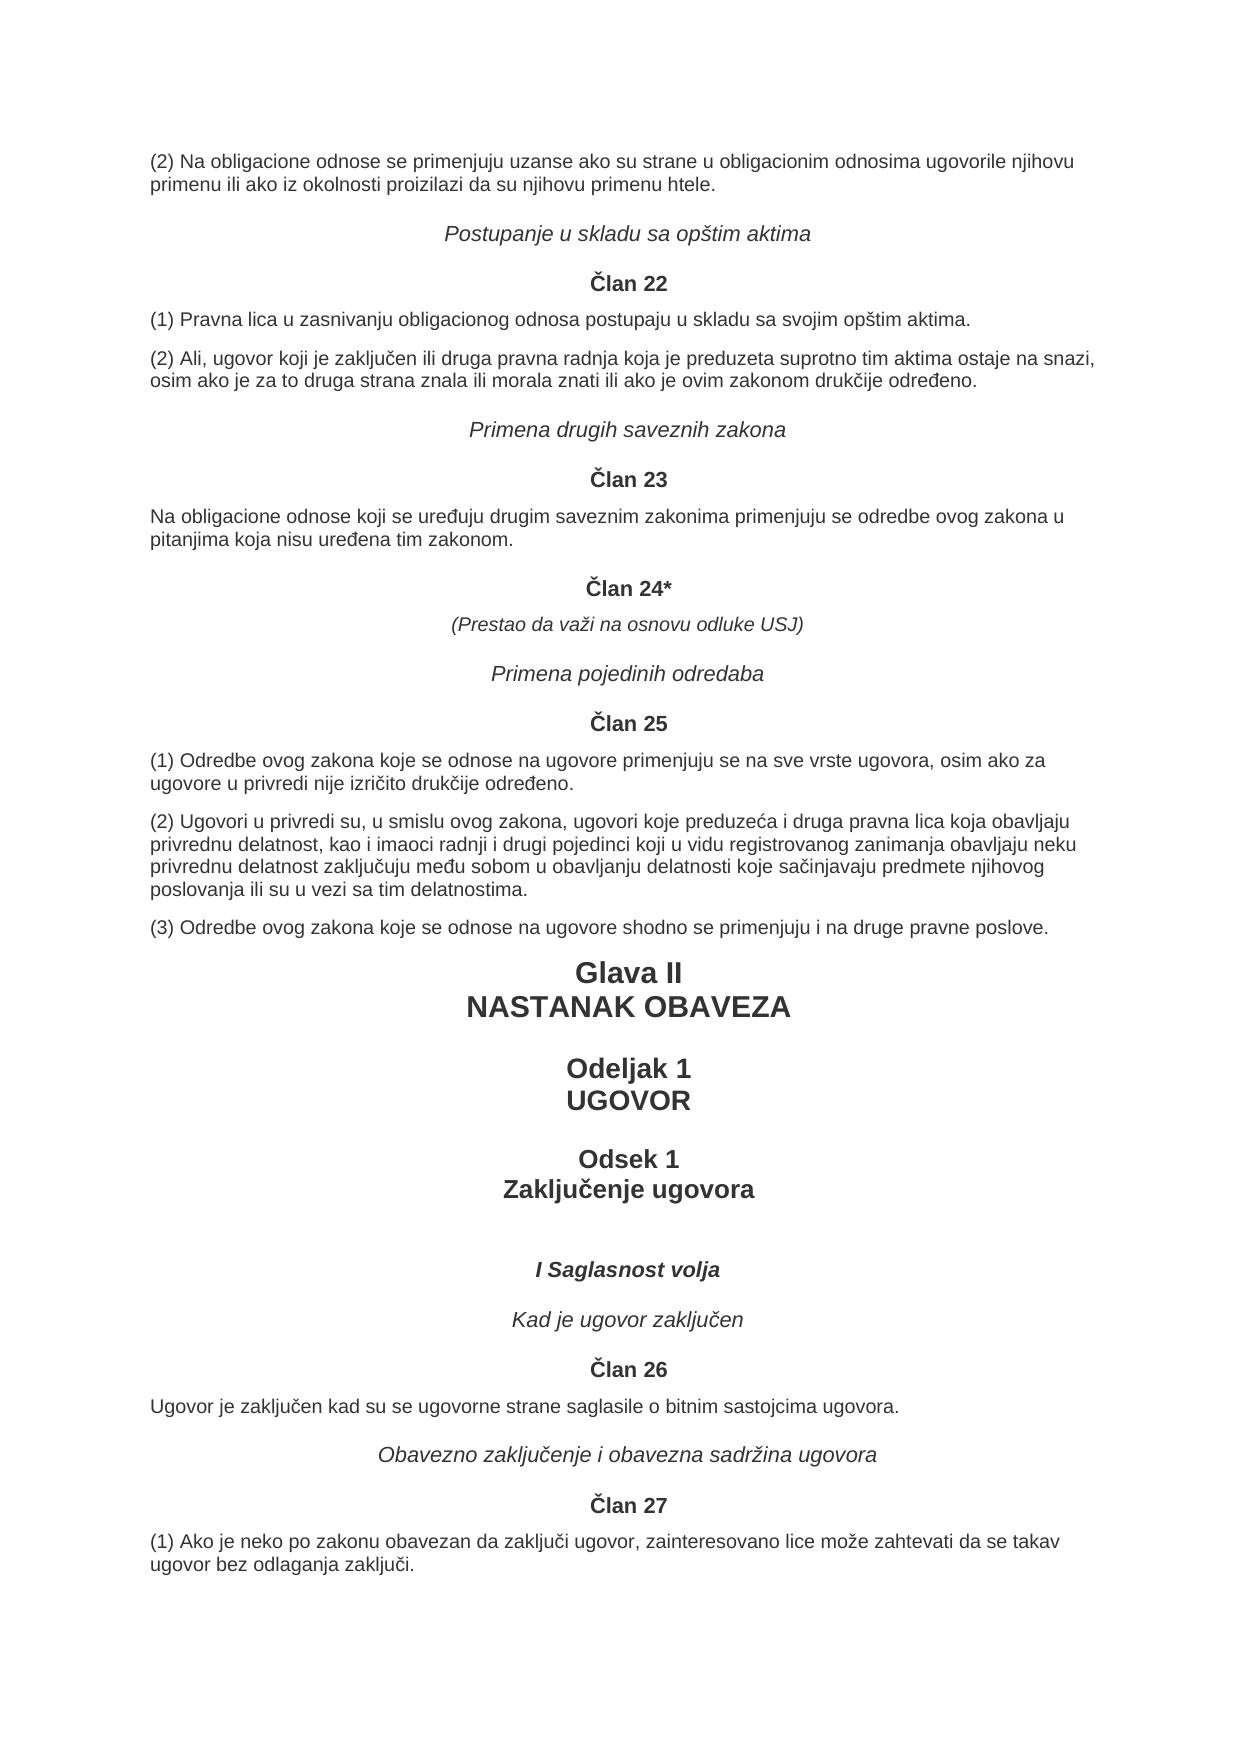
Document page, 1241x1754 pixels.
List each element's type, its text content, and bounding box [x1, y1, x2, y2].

text (Prestao da važi na osnovu odluke USJ) [150, 613, 1107, 636]
text (1) Ako je neko po zakonu obavezan da zaključi ugovor, zainteresovano lice može zahtevati da se takav ugovor bez odlaganja zaključi. [150, 1530, 1107, 1576]
text Član 27 [150, 1493, 1107, 1518]
text Glava II [150, 954, 1107, 989]
text Primena pojedinih odredaba [150, 661, 1107, 686]
text Kad je ugovor zaključen [150, 1307, 1107, 1332]
text Zaključenje ugovora [150, 1174, 1107, 1204]
text Član 22 [150, 271, 1107, 296]
text (2) Ugovori u privredi su, u smislu ovog zakona, ugovori koje preduzeća i druga pravna lica koja obavljaju privrednu delatnost, kao i imaoci radnji i drugi pojedinci koji u vidu registrovanog zanimanja obavljaju neku privrednu delatnost zaključuju među sobom u obavljanju delatnosti koje sačinjavaju predmete njihovog poslovanja ili su u vezi sa tim delatnostima. [150, 810, 1107, 901]
text Član 26 [150, 1357, 1107, 1382]
text (2) Na obligacione odnose se primenjuju uzanse ako su strane u obligacionim odnosima ugovorile njihovu primenu ili ako iz okolnosti proizilazi da su njihovu primenu htele. [150, 150, 1107, 195]
text Ugovor je zaključen kad su se ugovorne strane saglasile o bitnim sastojcima ugovora. [150, 1395, 1107, 1417]
text Obavezno zaključenje i obavezna sadržina ugovora [150, 1442, 1107, 1468]
text Postupanje u skladu sa opštim aktima [150, 220, 1107, 246]
text Odsek 1 [150, 1144, 1107, 1174]
text Član 24* [150, 575, 1107, 601]
text (3) Odredbe ovog zakona koje se odnose na ugovore shodno se primenjuju i na druge pravne poslove. [150, 916, 1107, 939]
text (1) Odredbe ovog zakona koje se odnose na ugovore primenjuju se na sve vrste ugovora, osim ako za ugovore u privredi nije izričito drukčije određeno. [150, 749, 1107, 794]
text Član 23 [150, 467, 1107, 492]
text (1) Pravna lica u zasnivanju obligacionog odnosa postupaju u skladu sa svojim opštim aktima. [150, 308, 1107, 331]
text Primena drugih saveznih zakona [150, 417, 1107, 442]
text Odeljak 1 [150, 1052, 1107, 1084]
text UGOVOR [150, 1084, 1107, 1117]
text I Saglasnost volja [150, 1257, 1107, 1282]
text Na obligacione odnose koji se uređuju drugim saveznim zakonima primenjuju se odredbe ovog zakona u pitanjima koja nisu uređena tim zakonom. [150, 505, 1107, 550]
text Član 25 [150, 711, 1107, 736]
text NASTANAK OBAVEZA [150, 989, 1107, 1024]
text (2) Ali, ugovor koji je zaključen ili druga pravna radnja koja je preduzeta suprotno tim aktima ostaje na snazi, osim ako je za to druga strana znala ili morala znati ili ako je ovim zakonom drukčije određeno. [150, 347, 1107, 392]
